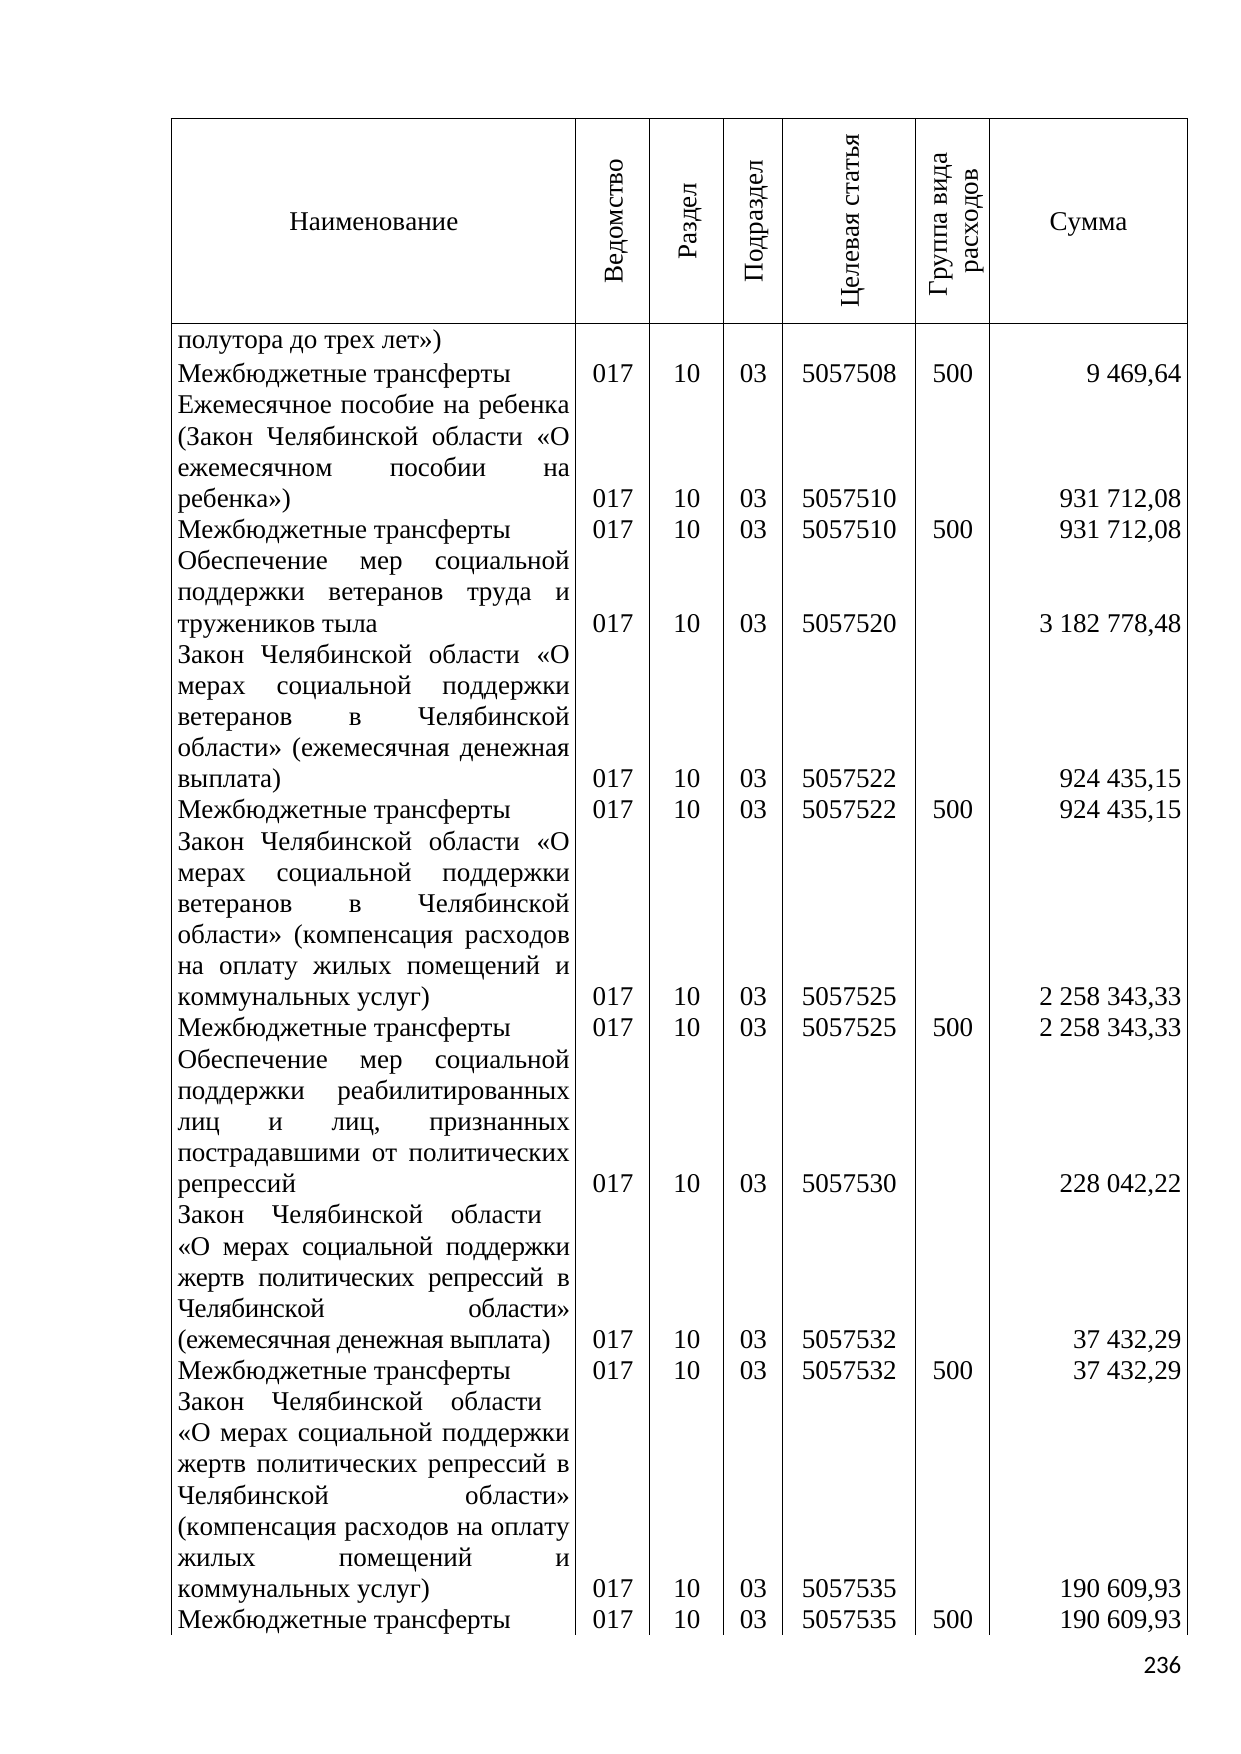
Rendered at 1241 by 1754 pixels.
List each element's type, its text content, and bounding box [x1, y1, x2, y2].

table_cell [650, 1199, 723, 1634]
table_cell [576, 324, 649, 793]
table_header Сумма [990, 119, 1187, 323]
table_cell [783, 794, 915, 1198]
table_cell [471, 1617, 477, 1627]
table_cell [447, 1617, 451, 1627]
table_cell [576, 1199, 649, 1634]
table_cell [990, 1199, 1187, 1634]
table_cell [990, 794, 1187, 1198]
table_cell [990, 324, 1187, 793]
table_header Раздел [650, 119, 723, 323]
table_header Ведомство [576, 119, 649, 323]
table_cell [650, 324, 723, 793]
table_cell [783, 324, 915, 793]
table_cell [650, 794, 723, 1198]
table_header Группа вида расходов [916, 119, 989, 323]
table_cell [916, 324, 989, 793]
table_header Подраздел [724, 119, 782, 323]
table_header Целевая статья [783, 119, 915, 323]
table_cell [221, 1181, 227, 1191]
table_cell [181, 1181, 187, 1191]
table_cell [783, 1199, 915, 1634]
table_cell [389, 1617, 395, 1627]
table_header Наименование [172, 119, 575, 323]
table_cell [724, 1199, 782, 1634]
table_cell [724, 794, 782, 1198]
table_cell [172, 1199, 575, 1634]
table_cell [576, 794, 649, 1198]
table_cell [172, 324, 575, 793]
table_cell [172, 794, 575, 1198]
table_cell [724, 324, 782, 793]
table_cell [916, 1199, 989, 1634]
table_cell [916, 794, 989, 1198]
